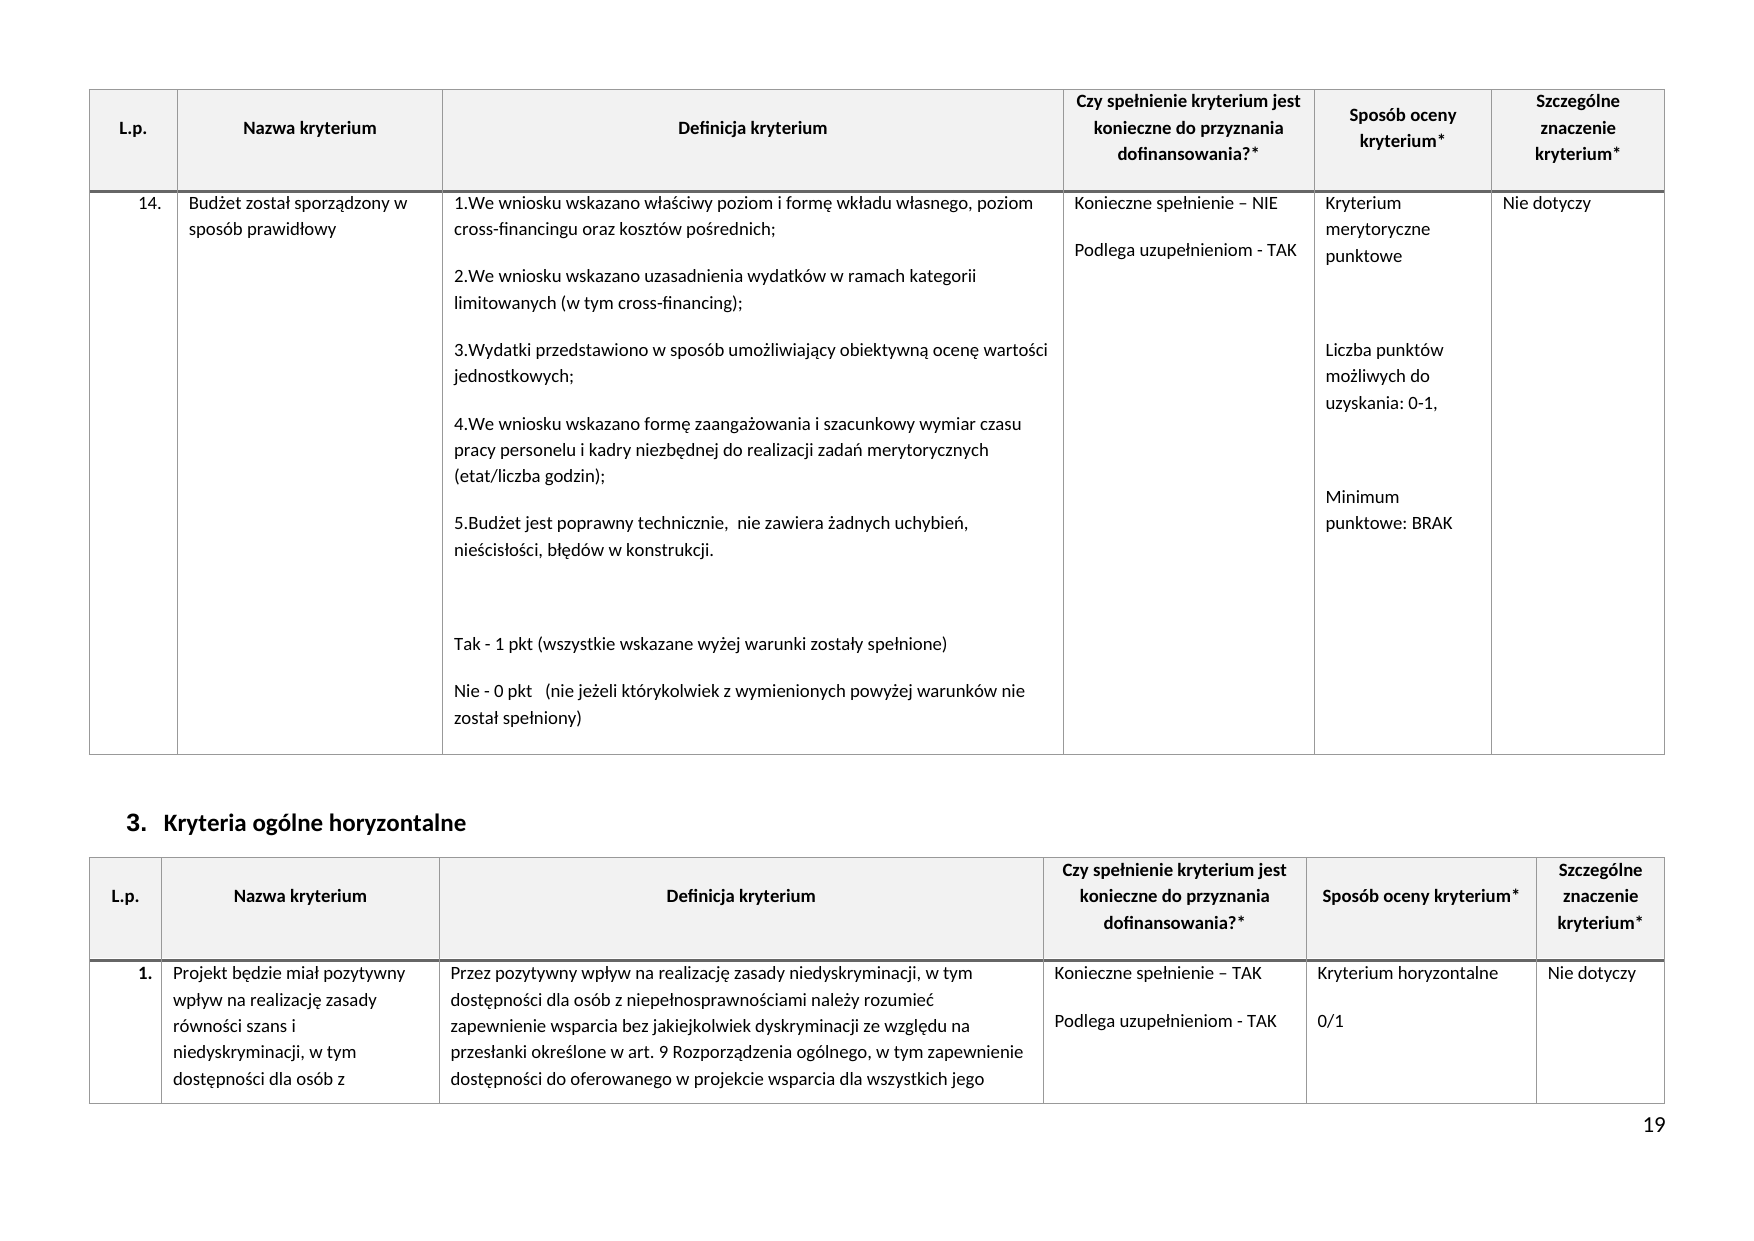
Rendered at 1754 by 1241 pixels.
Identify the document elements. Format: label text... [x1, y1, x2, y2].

table_header Szczególne znaczenie kryterium* [1537, 858, 1664, 958]
table_header Definicja kryterium [440, 858, 1043, 958]
table_header Definicja kryterium [443, 90, 1063, 190]
table_cell [90, 962, 161, 1103]
table_header L.p. [90, 858, 161, 958]
table_header Czy spełnienie kryterium jest konieczne do przyznania dofinansowania?* [1064, 90, 1314, 190]
table_cell 1.We wniosku wskazano właściwy poziom i formę wkładu własnego, poziom cross-financingu oraz kosztów pośrednich; 2.We wniosku wskazano uzasadnienia wydatków w ramach kategorii limitowanych (w tym cross-financing); 3.Wydatki przedstawiono w sposób umożliwiający obiektywną ocenę wartości jednostkowych; 4.We wniosku wskazano formę zaangażowania i szacunkowy wymiar czasu pracy personelu i kadry niezbędnej do realizacji zadań merytorycznych (etat/liczba godzin); 5.Budżet jest poprawny technicznie, nie zawiera żadnych uchybień, nieścisłości, błędów w konstrukcji. Tak - 1 pkt (wszystkie wskazane wyżej warunki zostały spełnione) Nie - 0 pkt (nie jeżeli którykolwiek z wymienionych powyżej warunków nie został spełniony) [443, 193, 1063, 753]
list Kryteria ogólne horyzontalne [126, 807, 1665, 838]
table_cell Projekt będzie miał pozytywny wpływ na realizację zasady równości szans i niedyskryminacji, w tym dostępności dla osób z niepełnosprawnościami. [162, 962, 439, 1103]
table_cell Konieczne spełnienie – TAK Podlega uzupełnieniom - TAK [1044, 962, 1306, 1103]
table_cell Nie dotyczy [1537, 962, 1664, 1103]
table_header Szczególne znaczenie kryterium* [1492, 90, 1664, 190]
table_cell Konieczne spełnienie – NIE Podlega uzupełnieniom - TAK [1064, 193, 1314, 753]
table_cell Kryterium merytoryczne punktowe Liczba punktów możliwych do uzyskania: 0-1, Minimum punktowe: BRAK [1315, 193, 1491, 753]
table_header Czy spełnienie kryterium jest konieczne do przyznania dofinansowania?* [1044, 858, 1306, 958]
table_header Sposób oceny kryterium* [1307, 858, 1536, 958]
table_cell Nie dotyczy [1492, 193, 1664, 753]
table_header Sposób oceny kryterium* [1315, 90, 1491, 190]
table_header L.p. [90, 90, 177, 190]
table_header Nazwa kryterium [178, 90, 442, 190]
table_cell Kryterium horyzontalne 0/1 [1307, 962, 1536, 1103]
table_cell [90, 193, 177, 753]
table_header Nazwa kryterium [162, 858, 439, 958]
table_cell Budżet został sporządzony w sposób prawidłowy [178, 193, 442, 753]
